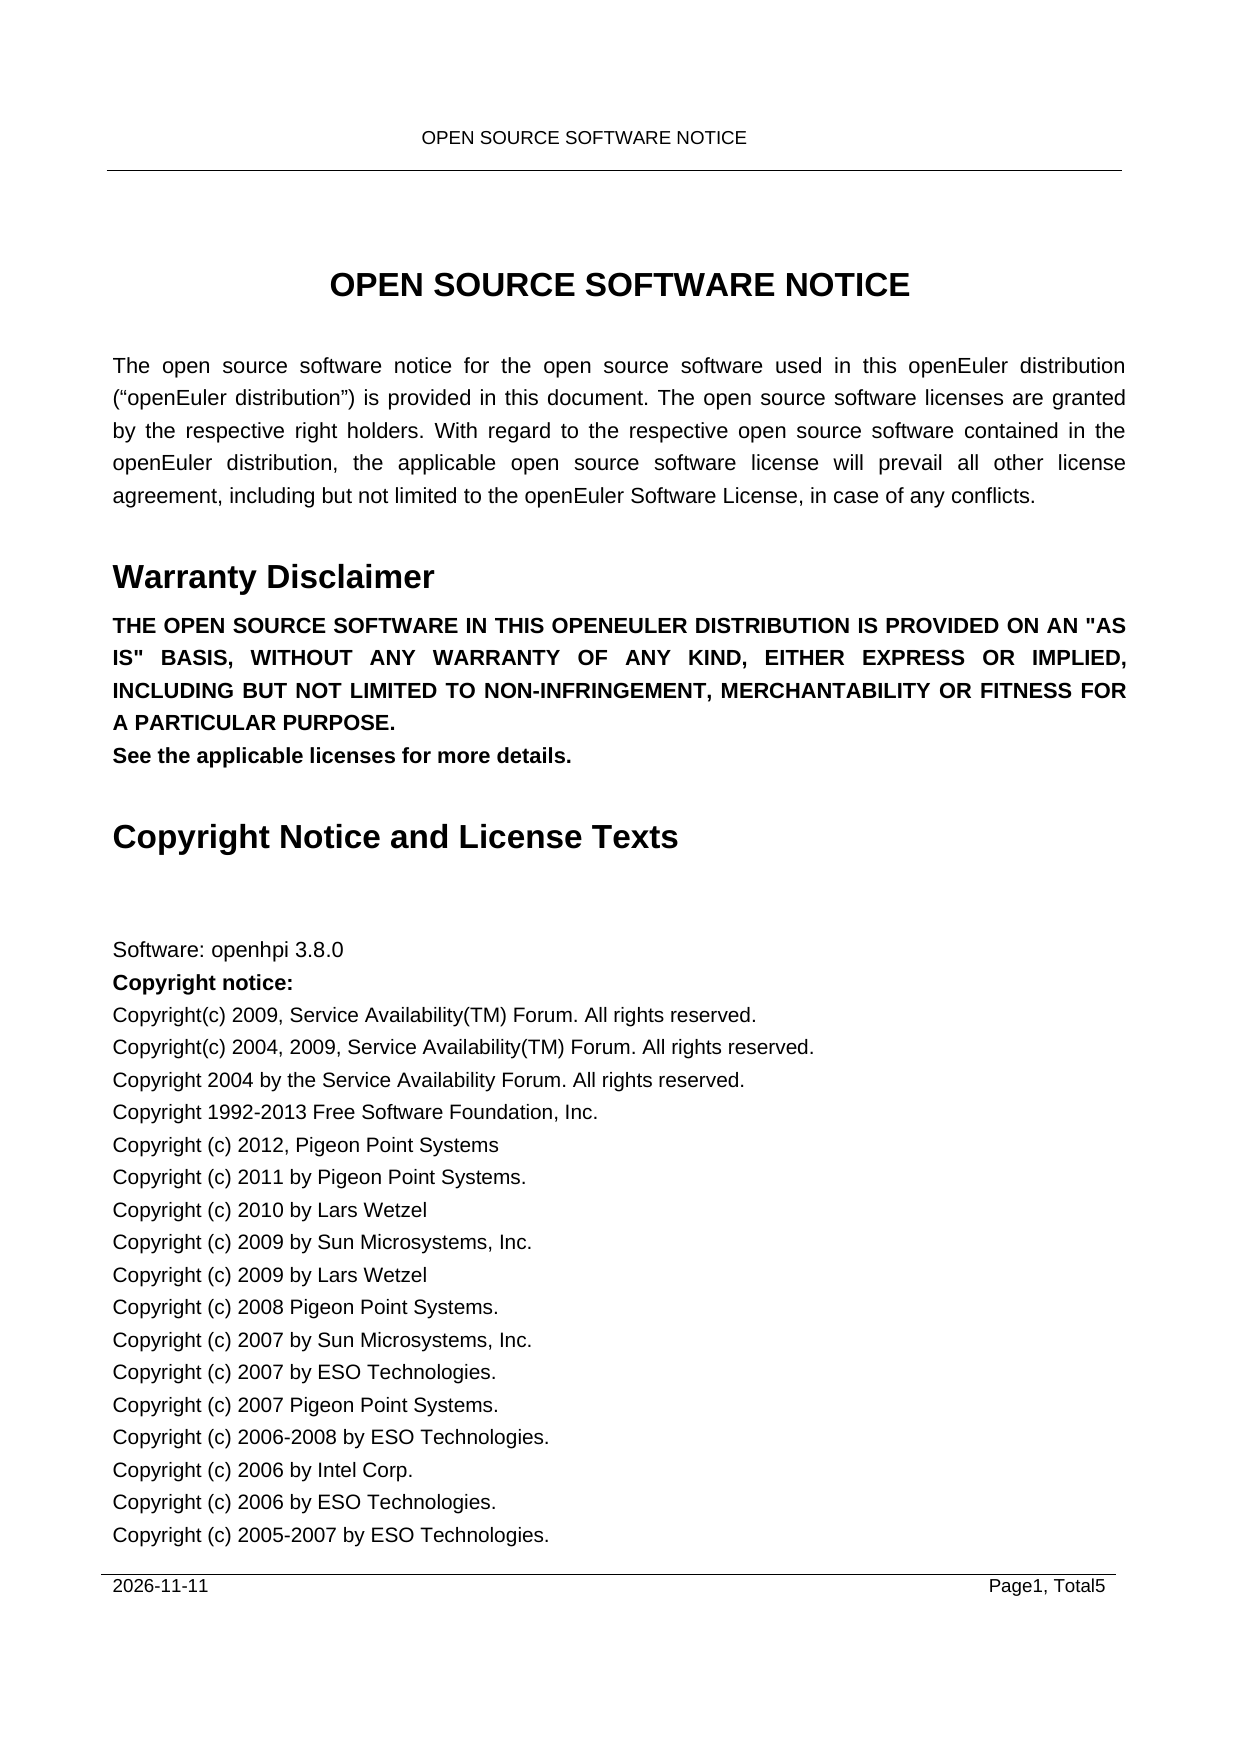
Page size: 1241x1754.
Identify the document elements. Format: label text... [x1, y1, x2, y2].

text OPEN SOURCE SOFTWARE NOTICE [112, 251, 1128, 316]
text THE OPEN SOURCE SOFTWARE IN THIS OPENEULER DISTRIBUTION IS PROVIDED ON AN "AS IS" BASIS, WITHOUT ANY WARRANTY OF ANY KIND, EITHER EXPRESS OR IMPLIED, INCLUDING BUT NOT LIMITED TO NON-INFRINGEMENT, MERCHANTABILITY OR FITNESS FOR A PARTICULAR PURPOSE. See the applicable licenses for more details. [112, 609, 1128, 771]
text The open source software notice for the open source software used in this openEuler distribution (“openEuler distribution”) is provided in this document. The open source software licenses are granted by the respective right holders. With regard to the respective open source software contained in the openEuler distribution, the applicable open source software license will prevail all other license agreement, including but not limited to the openEuler Software License, in case of any conflicts. [112, 349, 1128, 511]
text Copyright (c) 2006-2008 by ESO Technologies. [112, 1421, 1128, 1453]
text Copyright (c) 2009 by Sun Microsystems, Inc. [112, 1226, 1128, 1258]
text Copyright (c) 2011 by Pigeon Point Systems. [112, 1161, 1128, 1193]
text Copyright 1992-2013 Free Software Foundation, Inc. [112, 1096, 1128, 1128]
text Copyright (c) 2012, Pigeon Point Systems [112, 1128, 1128, 1161]
text Copyright(c) 2009, Service Availability(TM) Forum. All rights reserved. [112, 998, 1128, 1031]
text Copyright (c) 2006 by Intel Corp. [112, 1453, 1128, 1486]
text Copyright(c) 2004, 2009, Service Availability(TM) Forum. All rights reserved. [112, 1031, 1128, 1063]
text Copyright (c) 2010 by Lars Wetzel [112, 1193, 1128, 1226]
text Copyright Notice and License Texts [112, 804, 1128, 869]
text Software: openhpi 3.8.0 [112, 933, 1128, 966]
text Copyright notice: [112, 966, 1128, 998]
text Copyright (c) 2009 by Lars Wetzel [112, 1258, 1128, 1291]
text Copyright (c) 2007 by ESO Technologies. [112, 1356, 1128, 1388]
text Copyright (c) 2007 by Sun Microsystems, Inc. [112, 1323, 1128, 1356]
text Warranty Disclaimer [112, 544, 1128, 609]
text Copyright (c) 2006 by ESO Technologies. [112, 1486, 1128, 1518]
text Copyright (c) 2007 Pigeon Point Systems. [112, 1388, 1128, 1421]
text Copyright (c) 2008 Pigeon Point Systems. [112, 1291, 1128, 1323]
text Copyright (c) 2005-2007 by ESO Technologies. [112, 1518, 1128, 1551]
text Copyright 2004 by the Service Availability Forum. All rights reserved. [112, 1063, 1128, 1096]
